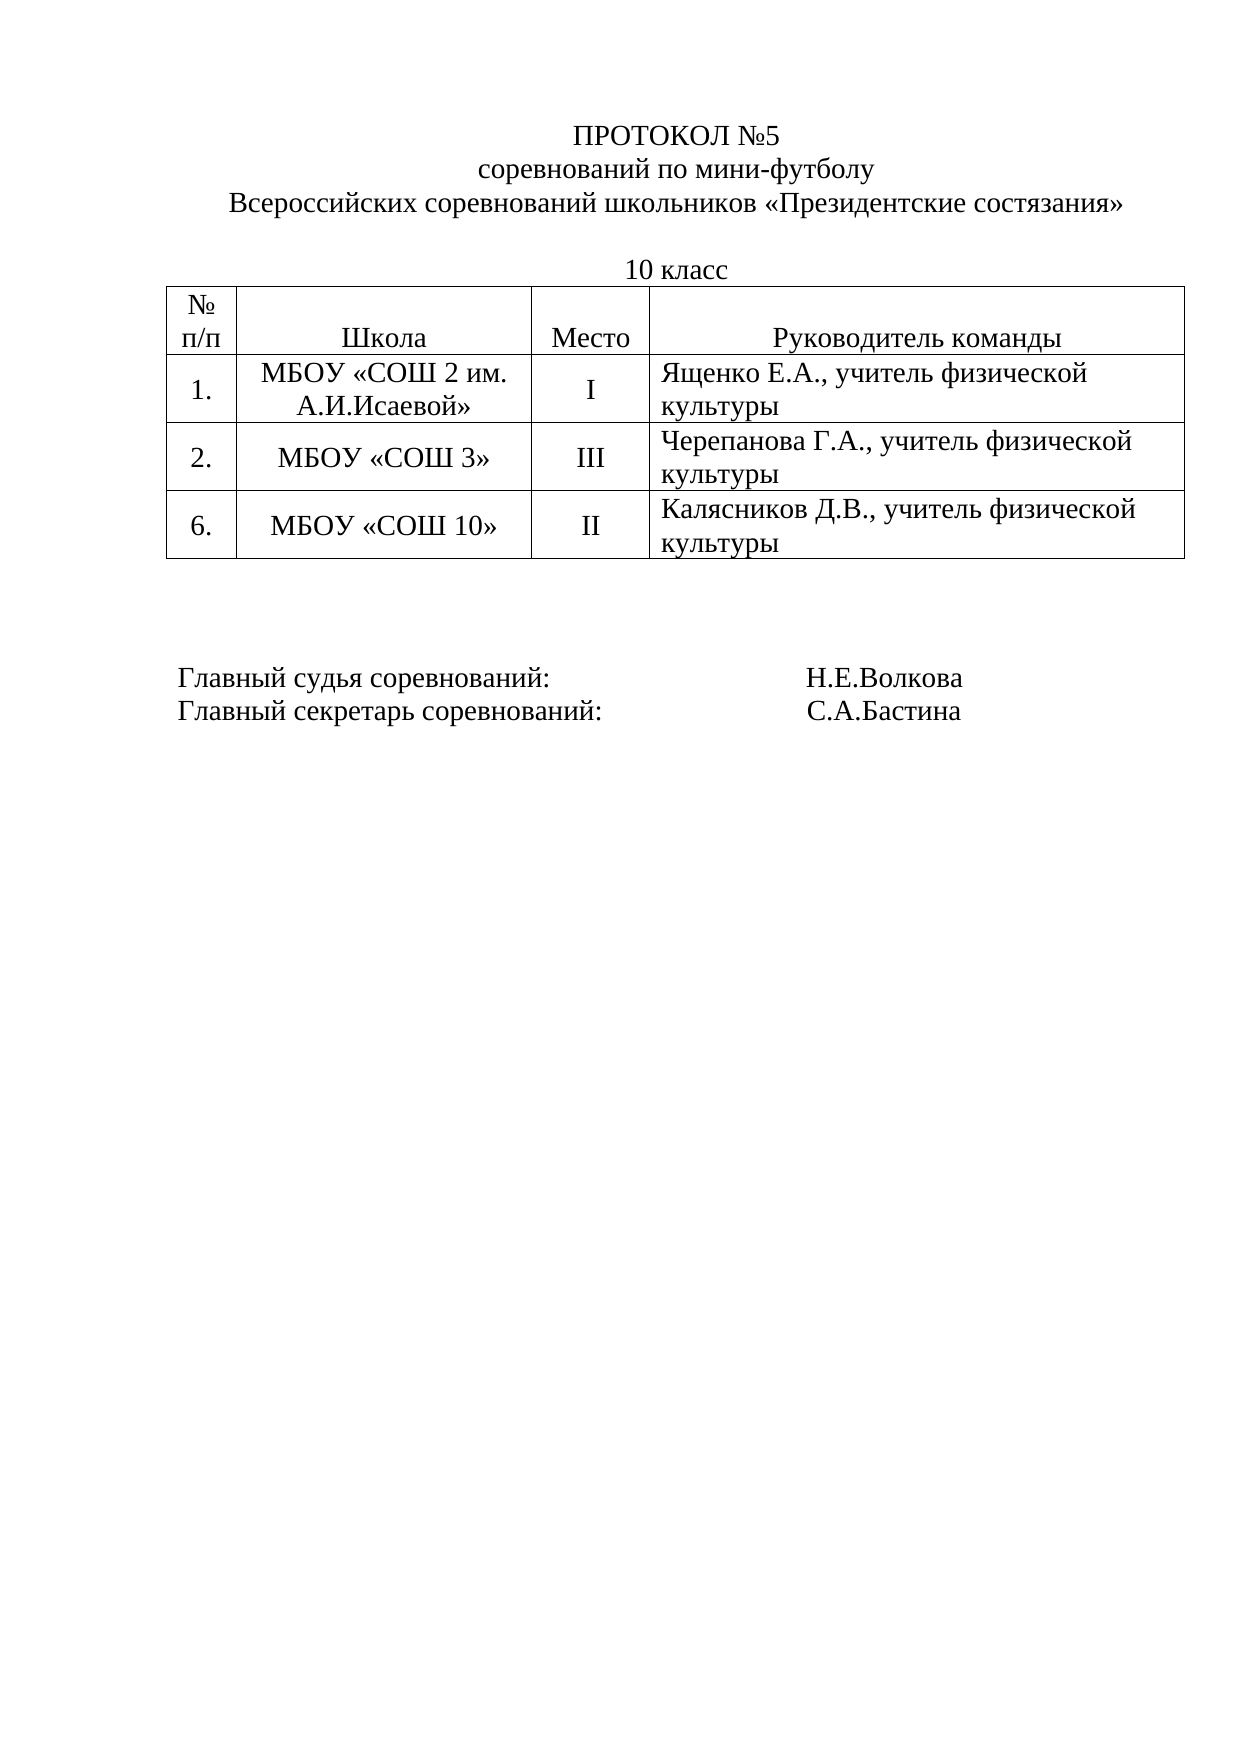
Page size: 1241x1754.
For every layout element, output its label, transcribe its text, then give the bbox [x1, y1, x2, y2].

text соревнований по мини-футболу [177, 152, 1175, 185]
text Главный секретарь соревнований: С.А.Бастина [177, 693, 1175, 727]
table_header № п/п [167, 287, 236, 354]
table_cell III [532, 423, 649, 490]
text Всероссийских соревнований школьников «Президентские состязания» [177, 185, 1175, 219]
text ПРОТОКОЛ №5 [177, 118, 1175, 152]
table_cell 2. [167, 423, 236, 490]
text 10 класс [177, 252, 1175, 286]
table_header Место [532, 287, 649, 354]
table_cell МБОУ «СОШ 3» [237, 423, 531, 490]
table_header Школа [237, 287, 531, 354]
table_cell I [532, 355, 649, 422]
table_cell МБОУ «СОШ 2 им. А.И.Исаевой» [237, 355, 531, 422]
table_cell Калясников Д.В., учитель физической культуры [650, 491, 1184, 558]
table_cell 6. [167, 491, 236, 558]
table_cell 1. [167, 355, 236, 422]
table_cell II [532, 491, 649, 558]
table_cell МБОУ «СОШ 10» [237, 491, 531, 558]
text Главный судья соревнований: Н.Е.Волкова [177, 660, 1175, 693]
table_header Руководитель команды [650, 287, 1184, 354]
table_cell Ященко Е.А., учитель физической культуры [650, 355, 1184, 422]
table_cell Черепанова Г.А., учитель физической культуры [650, 423, 1184, 490]
